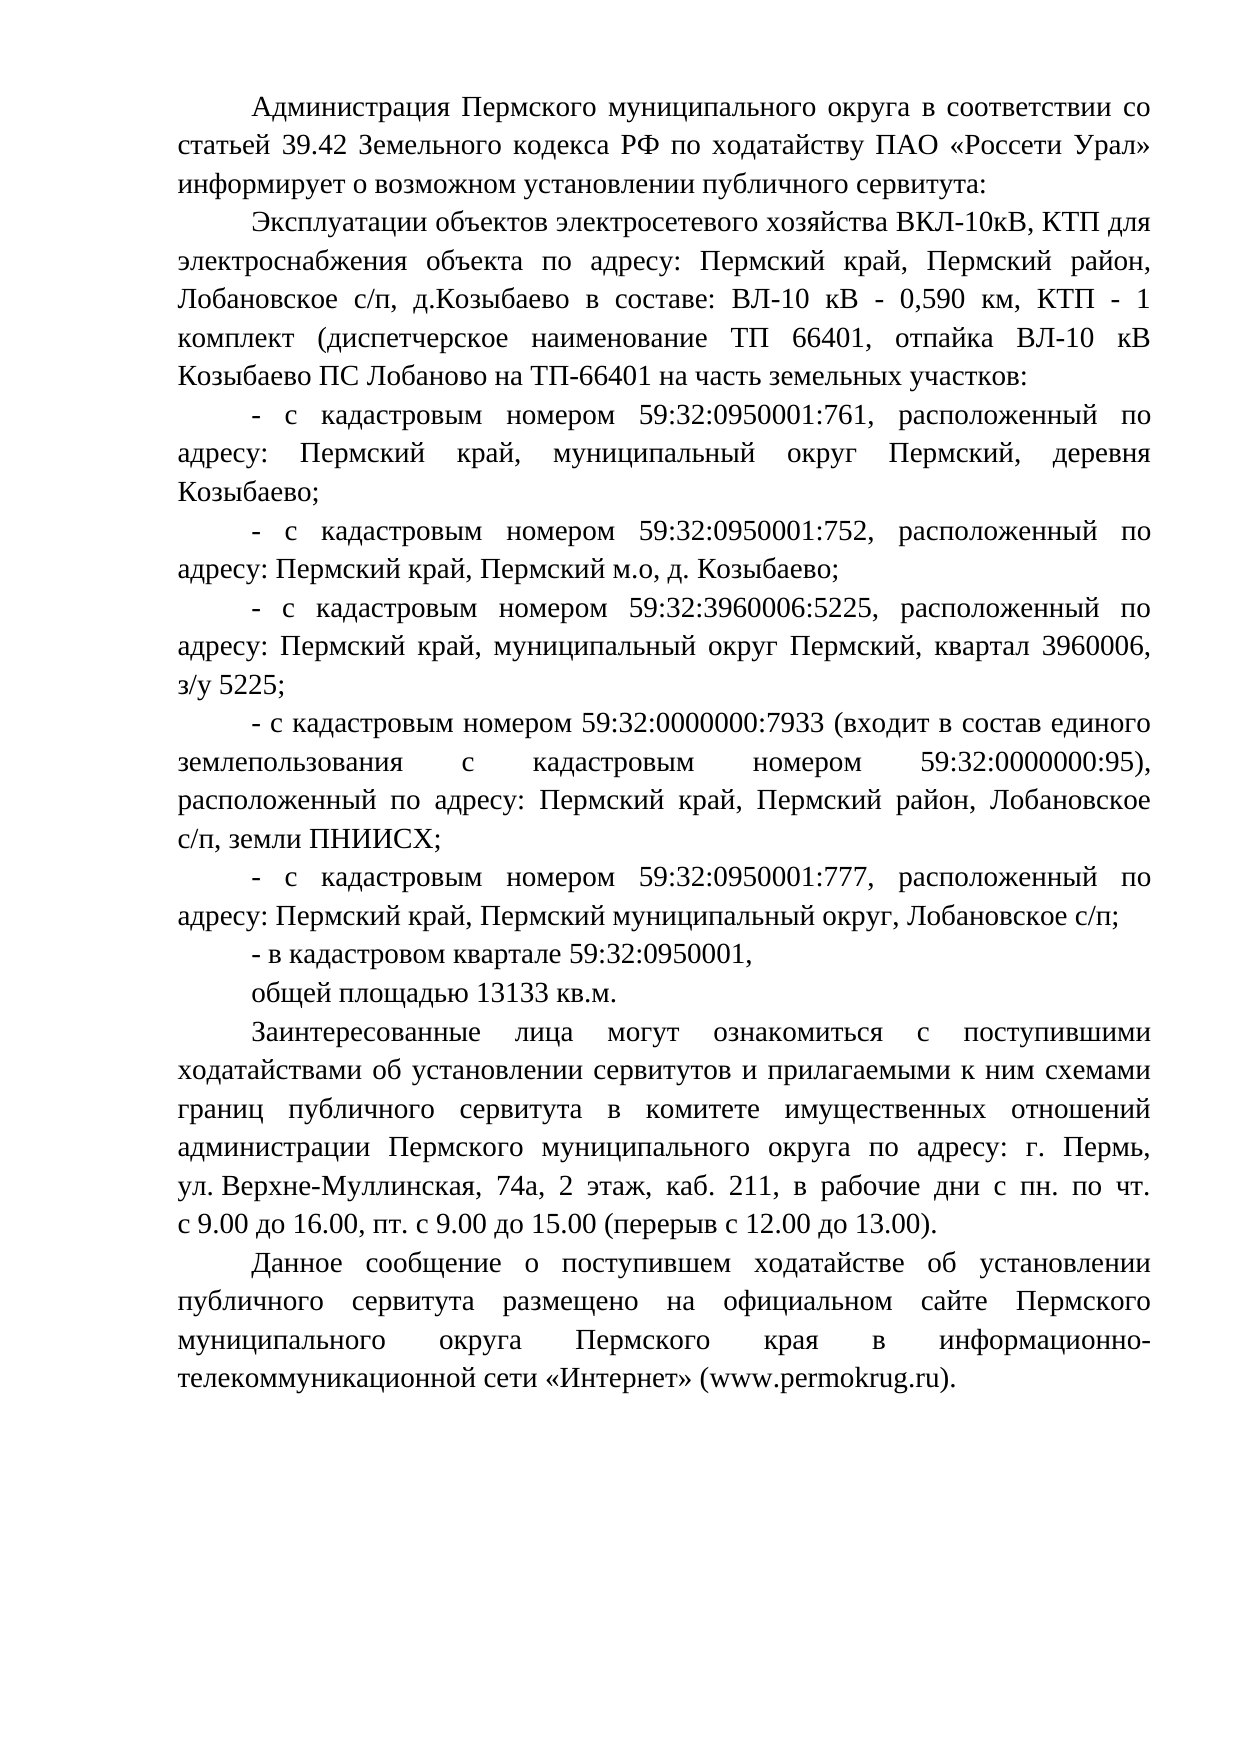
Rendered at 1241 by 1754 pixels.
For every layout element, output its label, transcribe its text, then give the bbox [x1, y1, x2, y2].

list - с кадастровым номером 59:32:0000000:7933 (входит в состав единого землепользования с кадастровым номером 59:32:0000000:95), расположенный по адресу: Пермский край, Пермский район, Лобановское с/п, земли ПНИИСХ; [177, 705, 1152, 854]
list - с кадастровым номером 59:32:0950001:761, расположенный по адресу: Пермский край, муниципальный округ Пермский, деревня Козыбаево; [177, 397, 1152, 508]
list - с кадастровым номером 59:32:0950001:752, расположенный по адресу: Пермский край, Пермский м.о, д. Козыбаево; [177, 513, 1152, 585]
text Администрация Пермского муниципального округа в соответствии со статьей 39.42 Земельного кодекса РФ по ходатайству ПАО «Россети Урал» информирует о возможном установлении публичного сервитута: [177, 89, 1152, 199]
list - с кадастровым номером 59:32:0950001:777, расположенный по адресу: Пермский край, Пермский муниципальный округ, Лобановское с/п; [177, 859, 1152, 932]
list Заинтересованные лица могут ознакомиться с поступившими ходатайствами об установлении сервитутов и прилагаемыми к ним схемами границ публичного сервитута в комитете имущественных отношений администрации Пермского муниципального округа по адресу: г. Пермь, ул. Верхне-Муллинская, 74а, 2 этаж, каб. 211, в рабочие дни с пн. по чт. с 9.00 до 16.00, пт. с 9.00 до 15.00 (перерыв с 12.00 до 13.00). [177, 1014, 1152, 1240]
text Данное сообщение о поступившем ходатайстве об установлении публичного сервитута размещено на официальном сайте Пермского муниципального округа Пермского края в информационно-телекоммуникационной сети «Интернет» (www.permokrug.ru). [177, 1245, 1152, 1394]
list Эксплуатации объектов электросетевого хозяйства ВКЛ-10кВ, КТП для электроснабжения объекта по адресу: Пермский край, Пермский район, Лобановское с/п, д.Козыбаево в составе: ВЛ-10 кВ - 0,590 км, КТП - 1 комплект (диспетчерское наименование ТП 66401, отпайка ВЛ-10 кВ Козыбаево ПС Лобаново на ТП-66401 на часть земельных участков: [177, 204, 1152, 392]
list общей площадью 13133 кв.м. [177, 975, 1152, 1009]
list - с кадастровым номером 59:32:3960006:5225, расположенный по адресу: Пермский край, муниципальный округ Пермский, квартал 3960006, з/у 5225; [177, 590, 1152, 700]
list - в кадастровом квартале 59:32:0950001, [177, 937, 1152, 970]
